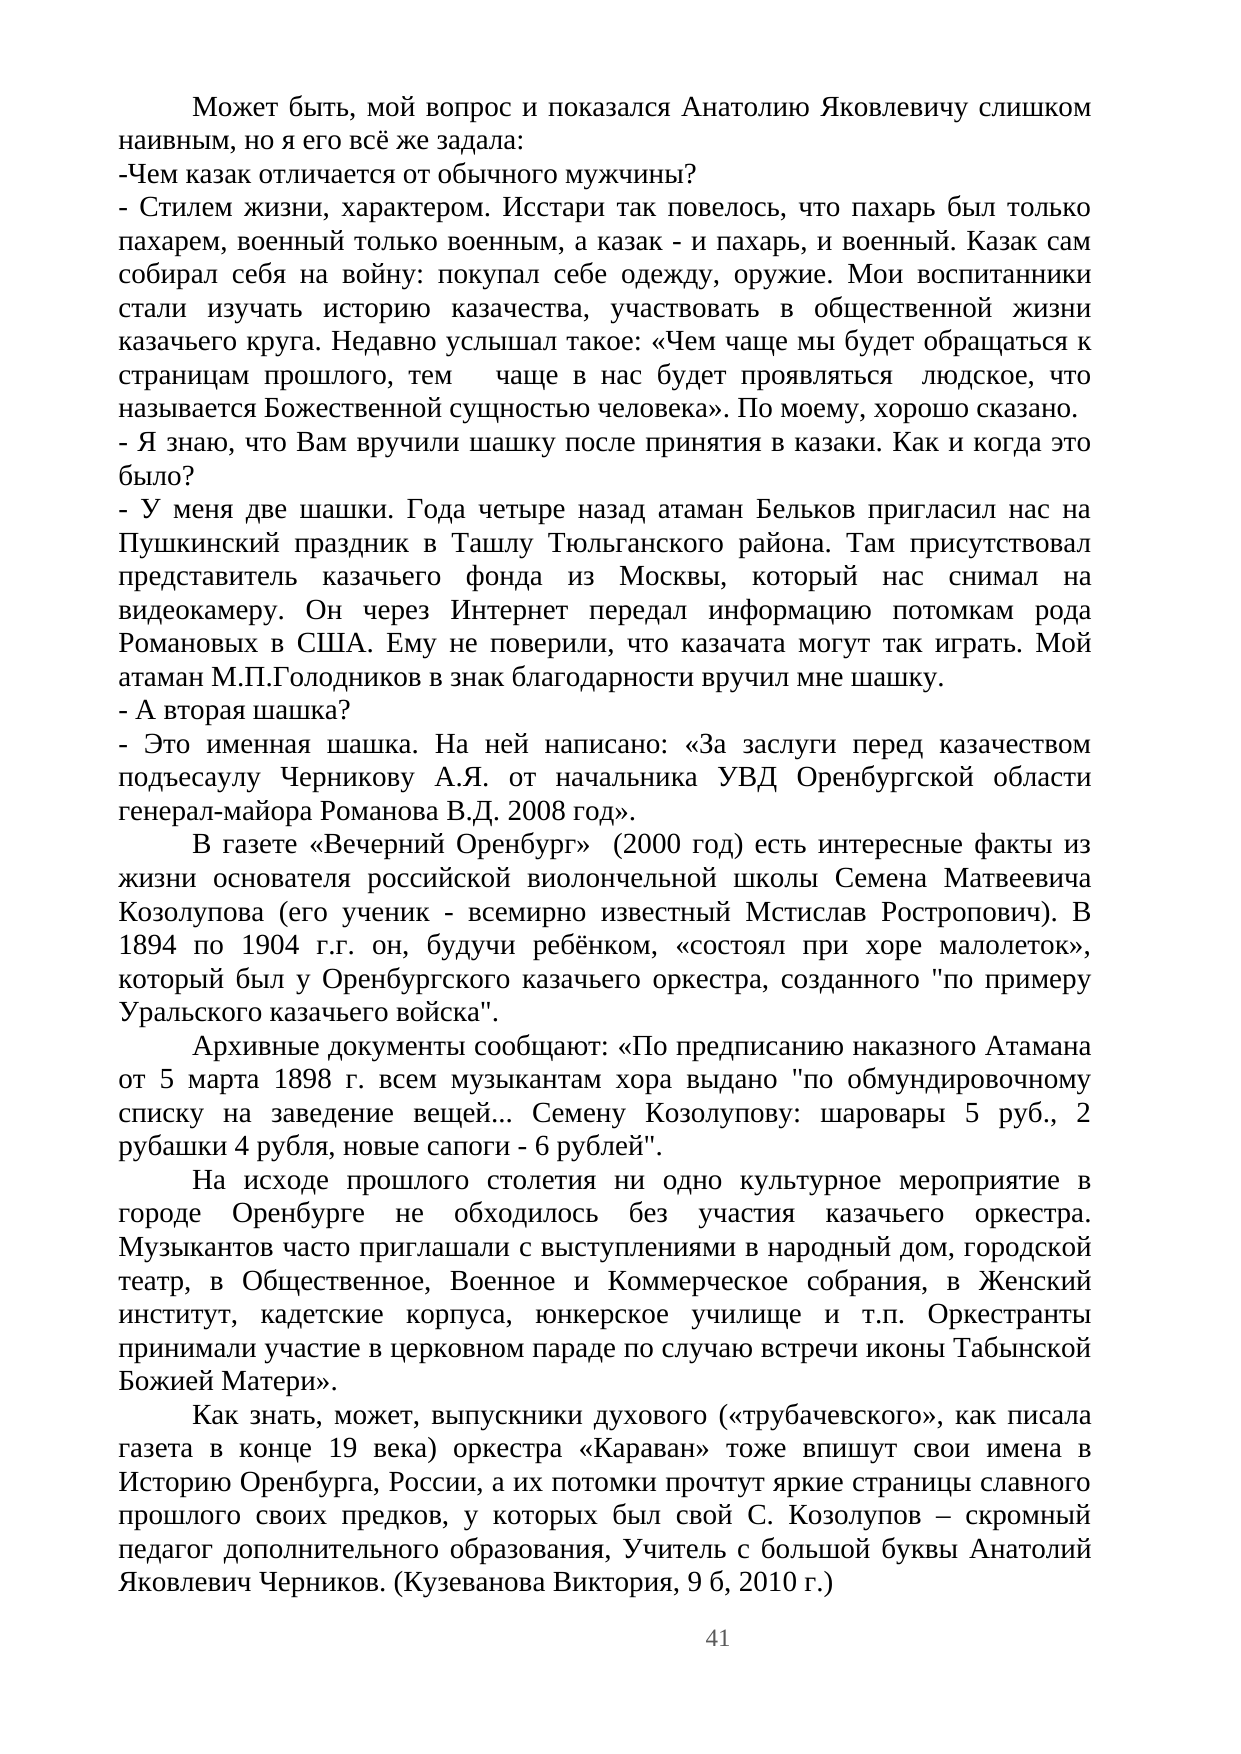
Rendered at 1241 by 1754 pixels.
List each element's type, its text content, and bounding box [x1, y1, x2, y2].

text В газете «Вечерний Оренбург» (2000 год) есть интересные факты из жизни основателя российской виолончельной школы Семена Матвеевича Козолупова (его ученик - всемирно известный Мстислав Ростропович). В 1894 по 1904 г.г. он, будучи ребёнком, «состоял при хоре малолеток», который был у Оренбургского казачьего оркестра, созданного "по примеру Уральского казачьего войска". [118, 827, 1092, 1028]
text - Я знаю, что Вам вручили шашку после принятия в казаки. Как и когда это было? [118, 424, 1092, 491]
text Может быть, мой вопрос и показался Анатолию Яковлевичу слишком наивным, но я его всё же задала: [118, 89, 1092, 156]
text - У меня две шашки. Года четыре назад атаман Бельков пригласил нас на Пушкинский праздник в Ташлу Тюльганского района. Там присутствовал представитель казачьего фонда из Москвы, который нас снимал на видеокамеру. Он через Интернет передал информацию потомкам рода Романовых в США. Ему не поверили, что казачата могут так играть. Мой атаман М.П.Голодников в знак благодарности вручил мне шашку. [118, 491, 1092, 692]
text - Это именная шашка. На ней написано: «За заслуги перед казачеством подъесаулу Черникову А.Я. от начальника УВД Оренбургской области генерал-майора Романова В.Д. 2008 год». [118, 726, 1092, 827]
text Архивные документы сообщают: «По предписанию наказного Атамана от 5 марта 1898 г. всем музыкантам хора выдано "по обмундировочному списку на заведение вещей... Семену Козолупову: шаровары 5 руб., 2 рубашки 4 рубля, новые сапоги - 6 рублей". [118, 1028, 1092, 1162]
text На исходе прошлого столетия ни одно культурное мероприятие в городе Оренбурге не обходилось без участия казачьего оркестра. Музыкантов часто приглашали с выступлениями в народный дом, городской театр, в Общественное, Военное и Коммерческое собрания, в Женский институт, кадетские корпуса, юнкерское училище и т.п. Оркестранты принимали участие в церковном параде по случаю встречи иконы Табынской Божией Матери». [118, 1162, 1092, 1397]
text - Стилем жизни, характером. Исстари так повелось, что пахарь был только пахарем, военный только военным, а казак - и пахарь, и военный. Казак сам собирал себя на войну: покупал себе одежду, оружие. Мои воспитанники стали изучать историю казачества, участвовать в общественной жизни казачьего круга. Недавно услышал такое: «Чем чаще мы будет обращаться к страницам прошлого, тем чаще в нас будет проявляться людское, что называется Божественной сущностью человека». По моему, хорошо сказано. [118, 189, 1092, 424]
text Как знать, может, выпускники духового («трубачевского», как писала газета в конце 19 века) оркестра «Караван» тоже впишут свои имена в Историю Оренбурга, России, а их потомки прочтут яркие страницы славного прошлого своих предков, у которых был свой С. Козолупов – скромный педагог дополнительного образования, Учитель с большой буквы Анатолий Яковлевич Черников. (Кузеванова Виктория, 9 б, 2010 г.) [118, 1397, 1092, 1598]
text - А вторая шашка? [118, 692, 1092, 726]
text -Чем казак отличается от обычного мужчины? [118, 156, 1092, 189]
